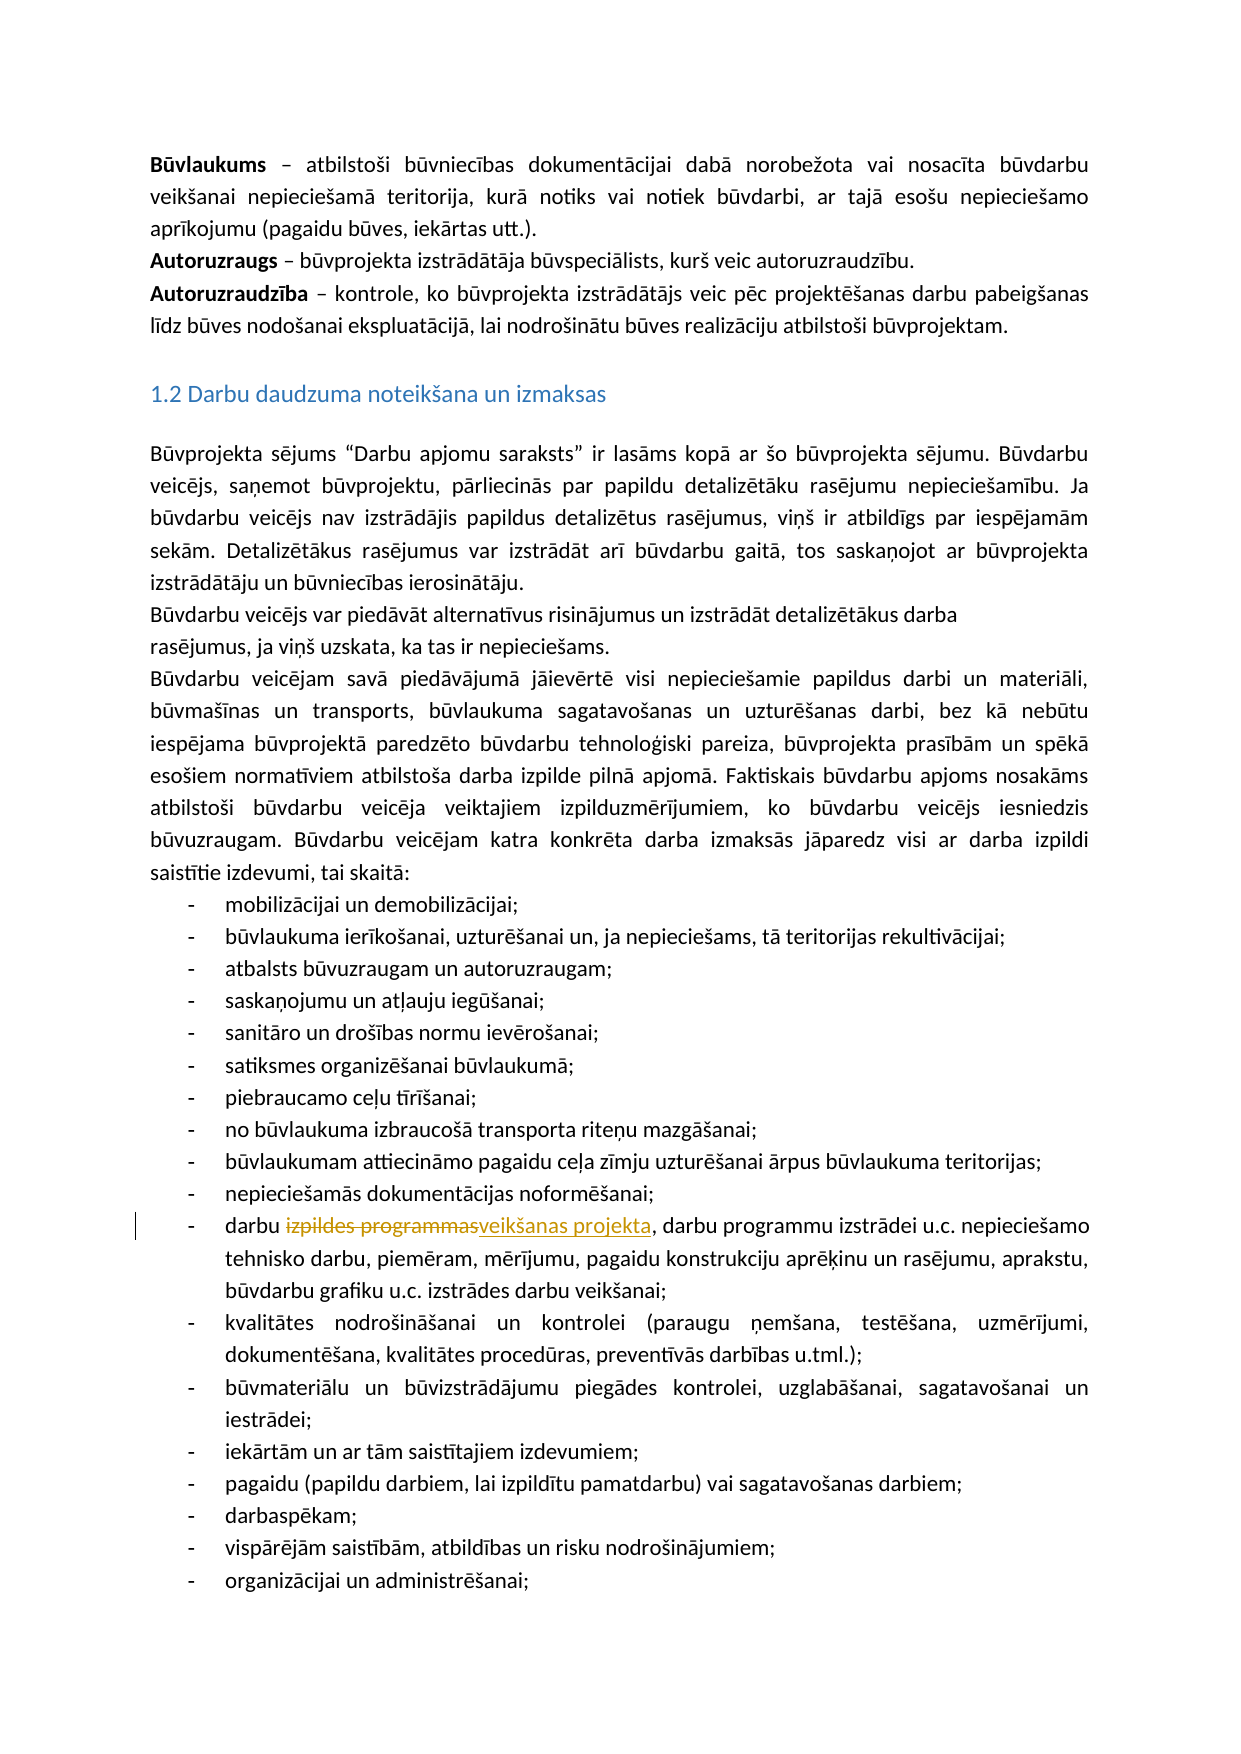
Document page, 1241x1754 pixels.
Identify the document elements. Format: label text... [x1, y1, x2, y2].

list satiksmes organizēšanai būvlaukumā; [187, 1051, 1090, 1079]
text Autoruzraugs – būvprojekta izstrādātāja būvspeciālists, kurš veic autoruzraudzību. [150, 247, 1090, 274]
list iekārtām un ar tām saistītajiem izdevumiem; [187, 1437, 1090, 1465]
list nepieciešamās dokumentācijas noformēšanai; [187, 1179, 1090, 1207]
list darbu , darbu programmu izstrādei u.c. nepieciešamo tehnisko darbu, piemēram, mērījumu, pagaidu konstrukciju aprēķinu un rasējumu, aprakstu, būvdarbu grafiku u.c. izstrādes darbu veikšanai; [187, 1212, 1090, 1304]
list būvmateriālu un būvizstrādājumu piegādes kontrolei, uzglabāšanai, sagatavošanai un iestrādei; [187, 1373, 1090, 1433]
text Būvdarbu veicējam savā piedāvājumā jāievērtē visi nepieciešamie papildus darbi un materiāli, būvmašīnas un transports, būvlaukuma sagatavošanas un uzturēšanas darbi, bez kā nebūtu iespējama būvprojektā paredzēto būvdarbu tehnoloģiski pareiza, būvprojekta prasībām un spēkā esošiem normatīviem atbilstoša darba izpilde pilnā apjomā. Faktiskais būvdarbu apjoms nosakāms atbilstoši būvdarbu veicēja veiktajiem izpilduzmērījumiem, ko būvdarbu veicējs iesniedzis būvuzraugam. Būvdarbu veicējam katra konkrēta darba izmaksās jāparedz visi ar darba izpildi saistītie izdevumi, tai skaitā: [150, 664, 1090, 886]
list Darbu daudzuma noteikšana un izmaksas [150, 378, 1090, 409]
text Autoruzraudzība – kontrole, ko būvprojekta izstrādātājs veic pēc projektēšanas darbu pabeigšanas līdz būves nodošanai ekspluatācijā, lai nodrošinātu būves realizāciju atbilstoši būvprojektam. [150, 279, 1090, 339]
list piebraucamo ceļu tīrīšanai; [187, 1083, 1090, 1111]
list darbaspēkam; [187, 1501, 1090, 1529]
text Būvprojekta sējums “Darbu apjomu saraksts” ir lasāms kopā ar šo būvprojekta sējumu. Būvdarbu veicējs, saņemot būvprojektu, pārliecinās par papildu detalizētāku rasējumu nepieciešamību. Ja būvdarbu veicējs nav izstrādājis papildus detalizētus rasējumus, viņš ir atbildīgs par iespējamām sekām. Detalizētākus rasējumus var izstrādāt arī būvdarbu gaitā, tos saskaņojot ar būvprojekta izstrādātāju un būvniecības ierosinātāju. [150, 439, 1090, 596]
list būvlaukuma ierīkošanai, uzturēšanai un, ja nepieciešams, tā teritorijas rekultivācijai; [187, 922, 1090, 950]
text rasējumus, ja viņš uzskata, ka tas ir nepieciešams. [150, 632, 1090, 660]
list vispārējām saistībām, atbildības un risku nodrošinājumiem; [187, 1533, 1090, 1562]
list mobilizācijai un demobilizācijai; [187, 890, 1090, 918]
list sanitāro un drošības normu ievērošanai; [187, 1018, 1090, 1047]
list pagaidu (papildu darbiem, lai izpildītu pamatdarbu) vai sagatavošanas darbiem; [187, 1469, 1090, 1497]
text Būvdarbu veicējs var piedāvāt alternatīvus risinājumus un izstrādāt detalizētākus darba [150, 600, 1090, 628]
list atbalsts būvuzraugam un autoruzraugam; [187, 954, 1090, 982]
list saskaņojumu un atļauju iegūšanai; [187, 986, 1090, 1014]
list no būvlaukuma izbraucošā transporta riteņu mazgāšanai; [187, 1115, 1090, 1143]
list būvlaukumam attiecināmo pagaidu ceļa zīmju uzturēšanai ārpus būvlaukuma teritorijas; [187, 1147, 1090, 1175]
text Būvlaukums – atbilstoši būvniecības dokumentācijai dabā norobežota vai nosacīta būvdarbu veikšanai nepieciešamā teritorija, kurā notiks vai notiek būvdarbi, ar tajā esošu nepieciešamo aprīkojumu (pagaidu būves, iekārtas utt.). [150, 150, 1090, 242]
list kvalitātes nodrošināšanai un kontrolei (paraugu ņemšana, testēšana, uzmērījumi, dokumentēšana, kvalitātes procedūras, preventīvās darbības u.tml.); [187, 1308, 1090, 1368]
list organizācijai un administrēšanai; [187, 1566, 1090, 1594]
